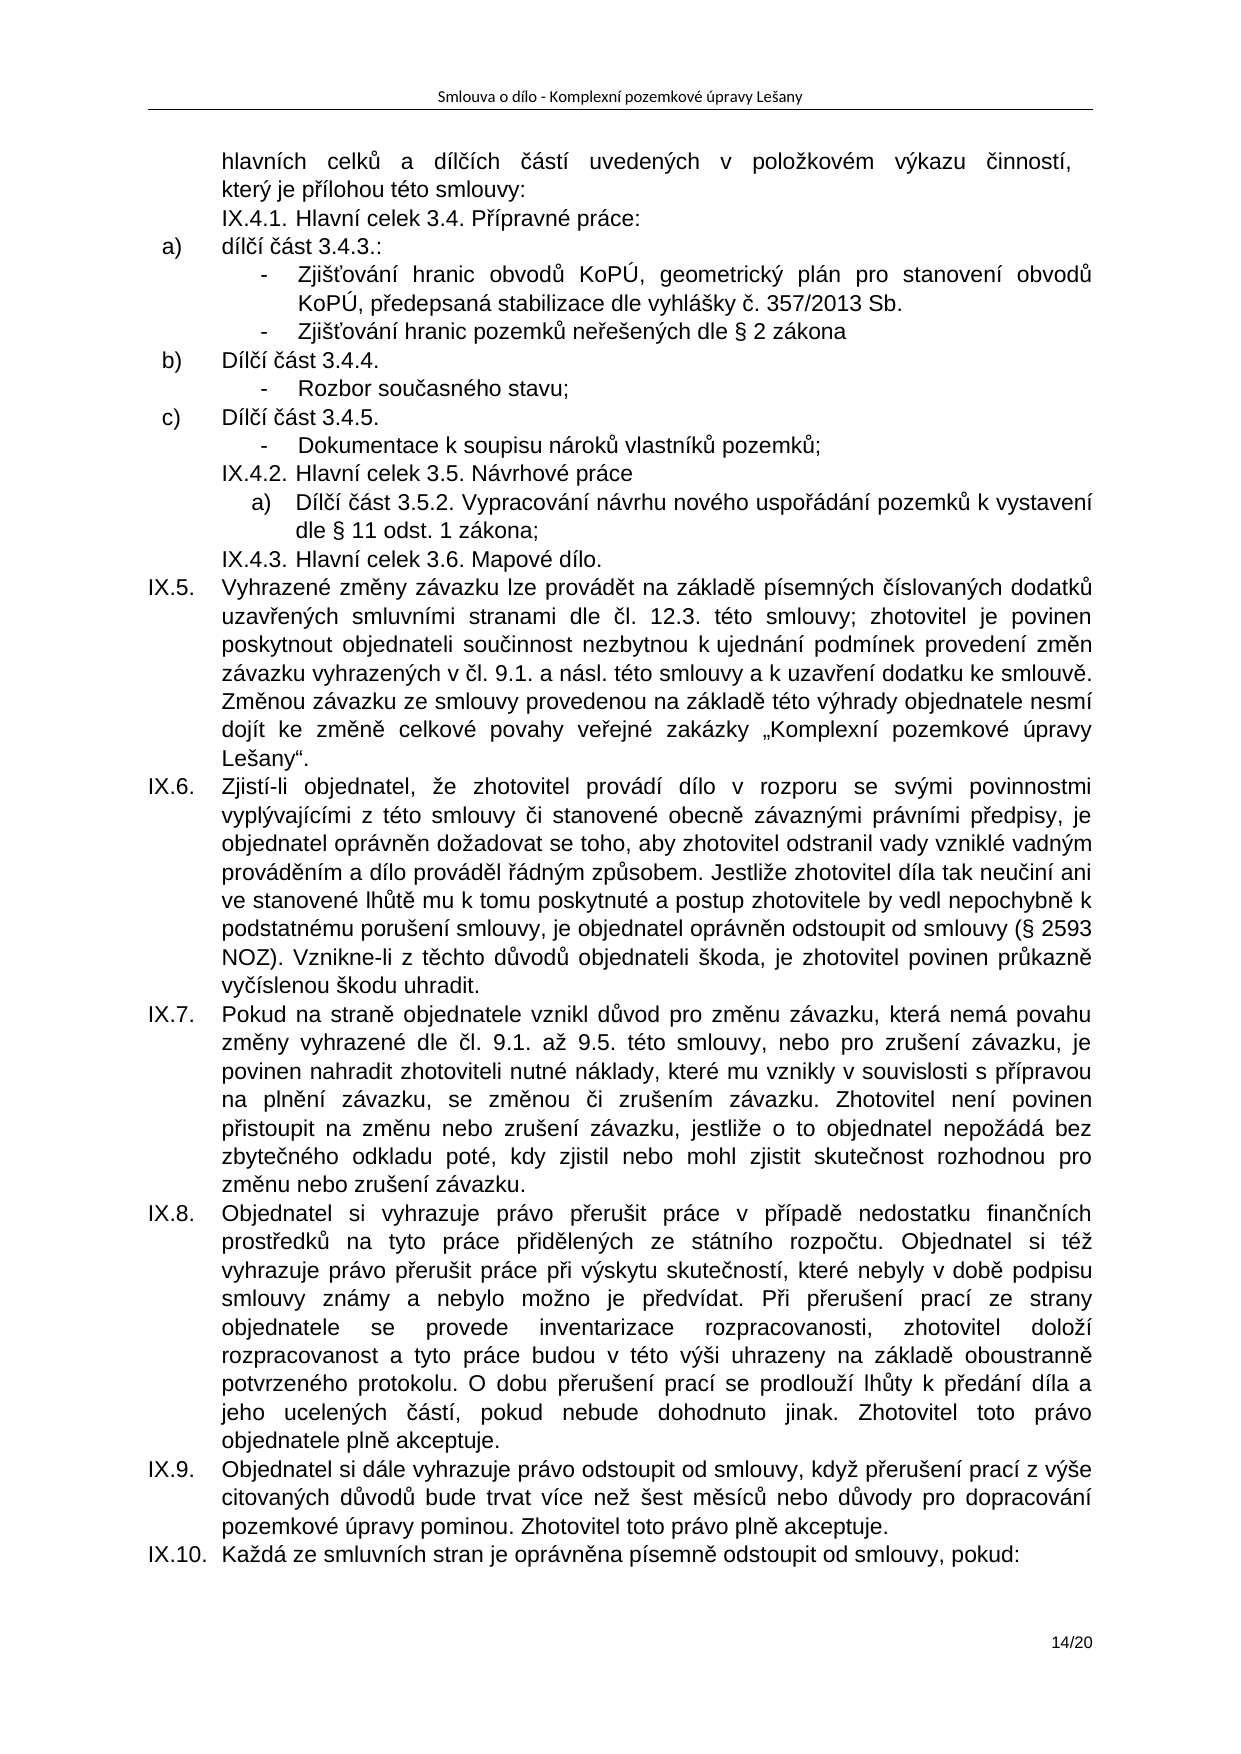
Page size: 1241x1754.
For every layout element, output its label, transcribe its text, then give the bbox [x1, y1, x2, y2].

text Hlavní celek 3.4. Přípravné práce: [221, 204, 1093, 231]
list Dílčí část 3.4.5. [148, 403, 1093, 430]
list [148, 148, 1093, 202]
list Dílčí část 3.5.2. Vypracování návrhu nového uspořádání pozemků k vystavení dle § 11 odst. 1 zákona; [251, 489, 1093, 544]
text Hlavní celek 3.6. Mapové dílo. [221, 546, 1093, 572]
list Zjišťování hranic obvodů KoPÚ, geometrický plán pro stanovení obvodů KoPÚ, předepsaná stabilizace dle vyhlášky č. 357/2013 Sb. [260, 261, 1093, 316]
text Hlavní celek 3.5. Návrhové práce [221, 460, 1093, 487]
list Pokud na straně objednatele vznikl důvod pro změnu závazku, která nemá povahu změny vyhrazené dle čl. 9.1. až 9.5. této smlouvy, nebo pro zrušení závazku, je povinen nahradit zhotoviteli nutné náklady, které mu vznikly v souvislosti s přípravou na plnění závazku, se změnou či zrušením závazku. Zhotovitel není povinen přistoupit na změnu nebo zrušení závazku, jestliže o to objednatel nepožádá bez zbytečného odkladu poté, kdy zjistil nebo mohl zjistit skutečnost rozhodnou pro změnu nebo zrušení závazku. [148, 1001, 1093, 1198]
list dílčí část 3.4.3.: [148, 233, 1093, 259]
list Objednatel si vyhrazuje právo přerušit práce v případě nedostatku finančních prostředků na tyto práce přidělených ze státního rozpočtu. Objednatel si též vyhrazuje právo přerušit práce při výskytu skutečností, které nebyly v době podpisu smlouvy známy a nebylo možno je předvídat. Při přerušení prací ze strany objednatele se provede inventarizace rozpracovanosti, zhotovitel doloží rozpracovanost a tyto práce budou v této výši uhrazeny na základě oboustranně potvrzeného protokolu. O dobu přerušení prací se prodlouží lhůty k předání díla a jeho ucelených částí, pokud nebude dohodnuto jinak. Zhotovitel toto právo objednatele plně akceptuje. [148, 1200, 1093, 1454]
list Každá ze smluvních stran je oprávněna písemně odstoupit od smlouvy, pokud: [148, 1541, 1093, 1567]
list Dílčí část 3.4.4. [148, 347, 1093, 373]
list Vyhrazené změny závazku lze provádět na základě písemných číslovaných dodatků uzavřených smluvními stranami dle čl. 12.3. této smlouvy; zhotovitel je povinen poskytnout objednateli součinnost nezbytnou k ujednání podmínek provedení změn závazku vyhrazených v čl. 9.1. a násl. této smlouvy a k uzavření dodatku ke smlouvě. Změnou závazku ze smlouvy provedenou na základě této výhrady objednatele nesmí dojít ke změně celkové povahy veřejné zakázky „Komplexní pozemkové úpravy Lešany“. [148, 574, 1093, 771]
list Zjišťování hranic pozemků neřešených dle § 2 zákona [260, 318, 1093, 344]
list Rozbor současného stavu; [260, 375, 1093, 401]
list Dokumentace k soupisu nároků vlastníků pozemků; [260, 432, 1093, 458]
list Objednatel si dále vyhrazuje právo odstoupit od smlouvy, když přerušení prací z výše citovaných důvodů bude trvat více než šest měsíců nebo důvody pro dopracování pozemkové úpravy pominou. Zhotovitel toto právo plně akceptuje. [148, 1456, 1093, 1539]
list Zjistí-li objednatel, že zhotovitel provádí dílo v rozporu se svými povinnostmi vyplývajícími z této smlouvy či stanovené obecně závaznými právními předpisy, je objednatel oprávněn dožadovat se toho, aby zhotovitel odstranil vady vzniklé vadným prováděním a dílo prováděl řádným způsobem. Jestliže zhotovitel díla tak neučiní ani ve stanovené lhůtě mu k tomu poskytnuté a postup zhotovitele by vedl nepochybně k podstatnému porušení smlouvy, je objednatel oprávněn odstoupit od smlouvy (§ 2593 NOZ). Vznikne-li z těchto důvodů objednateli škoda, je zhotovitel povinen průkazně vyčíslenou škodu uhradit. [148, 773, 1093, 999]
